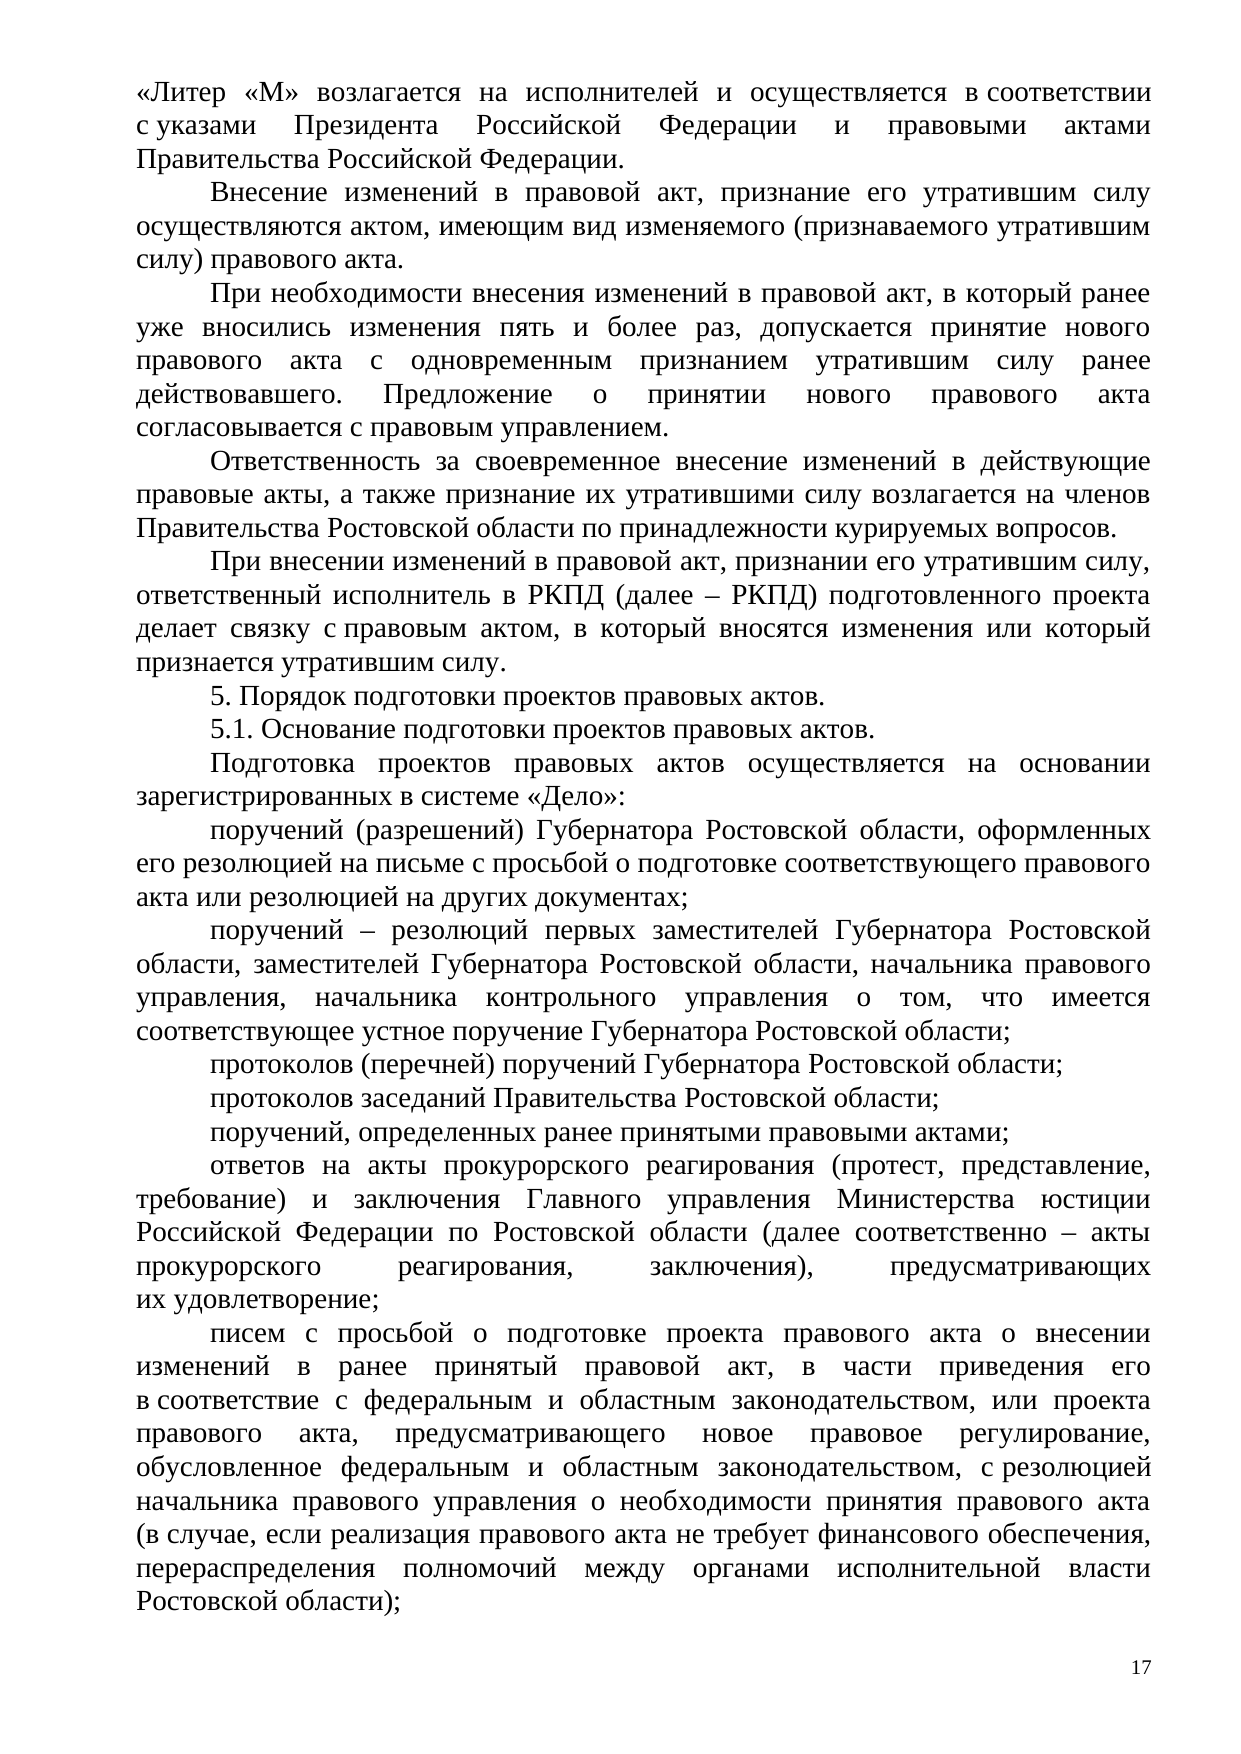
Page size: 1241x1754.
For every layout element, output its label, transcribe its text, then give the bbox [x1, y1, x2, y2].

text 5.1. Основание подготовки проектов правовых актов. [136, 711, 1152, 745]
text 5. Порядок подготовки проектов правовых актов. [136, 678, 1152, 711]
text протоколов заседаний Правительства Ростовской области; [136, 1080, 1152, 1114]
text протоколов (перечней) поручений Губернатора Ростовской области; [136, 1047, 1152, 1080]
text поручений (разрешений) Губернатора Ростовской области, оформленных его резолюцией на письме с просьбой о подготовке соответствующего правового акта или резолюцией на других документах; [136, 812, 1152, 912]
text При необходимости внесения изменений в правовой акт, в который ранее уже вносились изменения пять и более раз, допускается принятие нового правового акта с одновременным признанием утратившим силу ранее действовавшего. Предложение о принятии нового правового акта согласовывается с правовым управлением. [136, 275, 1152, 443]
text При внесении изменений в правовой акт, признании его утратившим силу, ответственный исполнитель в РКПД (далее – РКПД) подготовленного проекта делает связку с правовым актом, в который вносятся изменения или который признается утратившим силу. [136, 543, 1152, 678]
text Подготовка проектов правовых актов осуществляется на основании зарегистрированных в системе «Дело»: [136, 745, 1152, 812]
text писем с просьбой о подготовке проекта правового акта о внесении изменений в ранее принятый правовой акт, в части приведения его в соответствие с федеральным и областным законодательством, или проекта правового акта, предусматривающего новое правовое регулирование, обусловленное федеральным и областным законодательством, с резолюцией начальника правового управления о необходимости принятия правового акта (в случае, если реализация правового акта не требует финансового обеспечения, перераспределения полномочий между органами исполнительной власти Ростовской области); [136, 1315, 1152, 1617]
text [136, 74, 1152, 174]
text Внесение изменений в правовой акт, признание его утратившим силу осуществляются актом, имеющим вид изменяемого (признаваемого утратившим силу) правового акта. [136, 174, 1152, 275]
text ответов на акты прокурорского реагирования (протест, представление, требование) и заключения Главного управления Министерства юстиции Российской Федерации по Ростовской области (далее соответственно – акты прокурорского реагирования, заключения), предусматривающих их удовлетворение; [136, 1147, 1152, 1315]
text поручений – резолюций первых заместителей Губернатора Ростовской области, заместителей Губернатора Ростовской области, начальника правового управления, начальника контрольного управления о том, что имеется соответствующее устное поручение Губернатора Ростовской области; [136, 912, 1152, 1047]
text Ответственность за своевременное внесение изменений в действующие правовые акты, а также признание их утратившими силу возлагается на членов Правительства Ростовской области по принадлежности курируемых вопросов. [136, 443, 1152, 543]
text поручений, определенных ранее принятыми правовыми актами; [136, 1114, 1152, 1147]
